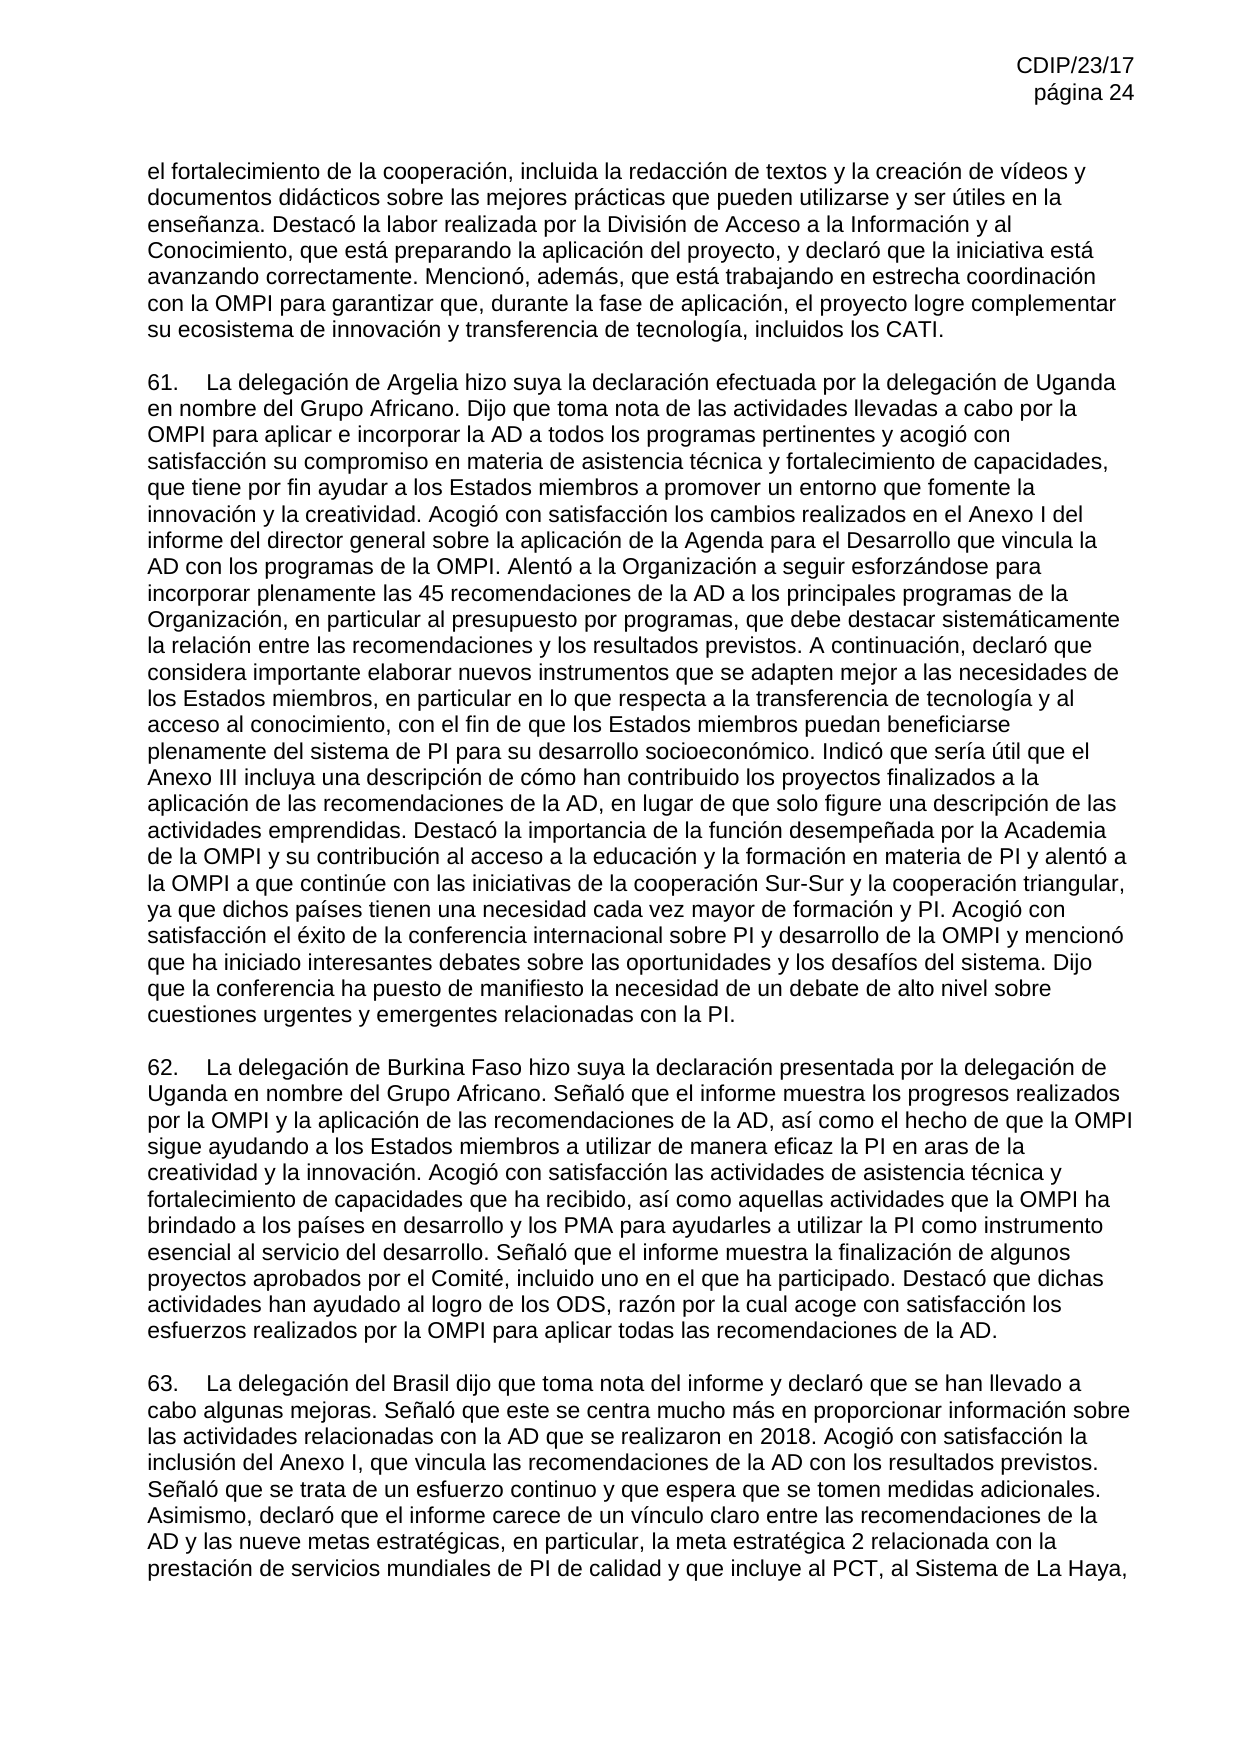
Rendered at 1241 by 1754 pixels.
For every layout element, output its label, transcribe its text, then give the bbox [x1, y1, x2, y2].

list La delegación de Burkina Faso hizo suya la declaración presentada por la delegación de Uganda en nombre del Grupo Africano. Señaló que el informe muestra los progresos realizados por la OMPI y la aplicación de las recomendaciones de la AD, así como el hecho de que la OMPI sigue ayudando a los Estados miembros a utilizar de manera eficaz la PI en aras de la creatividad y la innovación. Acogió con satisfacción las actividades de asistencia técnica y fortalecimiento de capacidades que ha recibido, así como aquellas actividades que la OMPI ha brindado a los países en desarrollo y los PMA para ayudarles a utilizar la PI como instrumento esencial al servicio del desarrollo. Señaló que el informe muestra la finalización de algunos proyectos aprobados por el Comité, incluido uno en el que ha participado. Destacó que dichas actividades han ayudado al logro de los ODS, razón por la cual acoge con satisfacción los esfuerzos realizados por la OMPI para aplicar todas las recomendaciones de la AD. [147, 1054, 1134, 1344]
list La delegación de Argelia hizo suya la declaración efectuada por la delegación de Uganda en nombre del Grupo Africano. Dijo que toma nota de las actividades llevadas a cabo por la OMPI para aplicar e incorporar la AD a todos los programas pertinentes y acogió con satisfacción su compromiso en materia de asistencia técnica y fortalecimiento de capacidades, que tiene por fin ayudar a los Estados miembros a promover un entorno que fomente la innovación y la creatividad. Acogió con satisfacción los cambios realizados en el Anexo I del informe del director general sobre la aplicación de la Agenda para el Desarrollo que vincula la AD con los programas de la OMPI. Alentó a la Organización a seguir esforzándose para incorporar plenamente las 45 recomendaciones de la AD a los principales programas de la Organización, en particular al presupuesto por programas, que debe destacar sistemáticamente la relación entre las recomendaciones y los resultados previstos. A continuación, declaró que considera importante elaborar nuevos instrumentos que se adapten mejor a las necesidades de los Estados miembros, en particular en lo que respecta a la transferencia de tecnología y al acceso al conocimiento, con el fin de que los Estados miembros puedan beneficiarse plenamente del sistema de PI para su desarrollo socioeconómico. Indicó que sería útil que el Anexo III incluya una descripción de cómo han contribuido los proyectos finalizados a la aplicación de las recomendaciones de la AD, en lugar de que solo figure una descripción de las actividades emprendidas. Destacó la importancia de la función desempeñada por la Academia de la OMPI y su contribución al acceso a la educación y la formación en materia de PI y alentó a la OMPI a que continúe con las iniciativas de la cooperación Sur-Sur y la cooperación triangular, ya que dichos países tienen una necesidad cada vez mayor de formación y PI. Acogió con satisfacción el éxito de la conferencia internacional sobre PI y desarrollo de la OMPI y mencionó que ha iniciado interesantes debates sobre las oportunidades y los desafíos del sistema. Dijo que la conferencia ha puesto de manifiesto la necesidad de un debate de alto nivel sobre cuestiones urgentes y emergentes relacionadas con la PI. [147, 369, 1134, 1028]
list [147, 1370, 1134, 1581]
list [147, 158, 1134, 342]
